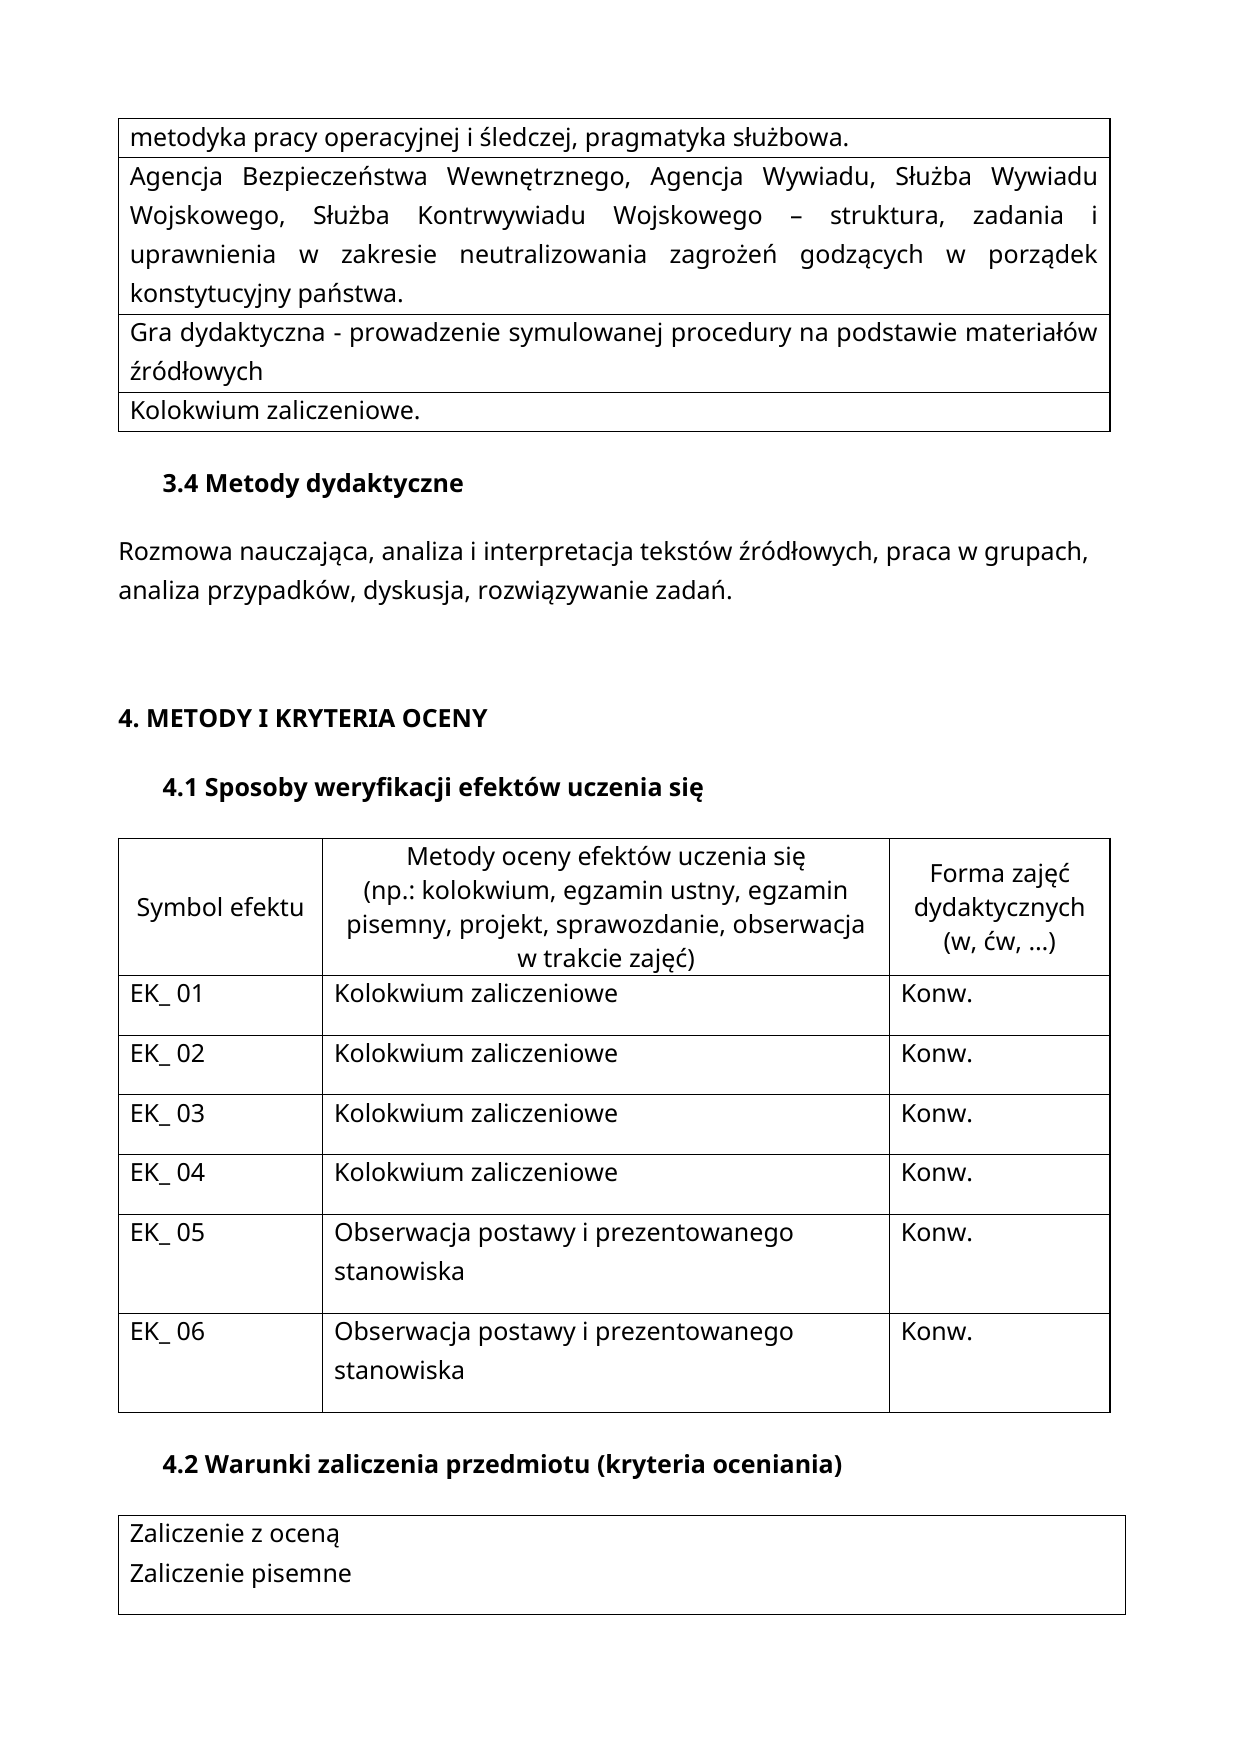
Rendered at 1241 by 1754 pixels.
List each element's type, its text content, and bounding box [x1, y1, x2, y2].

table_cell EK_ 01 [119, 976, 322, 1034]
table_cell Konw. [890, 976, 1109, 1034]
table_cell Kolokwium zaliczeniowe [323, 1036, 889, 1094]
table_cell EK_ 05 [119, 1215, 322, 1313]
table_cell Konw. [890, 1095, 1109, 1154]
table_header Metody oceny efektów uczenia się (np.: kolokwium, egzamin ustny, egzamin pisemny, projekt, sprawozdanie, obserwacja w trakcie zajęć) [323, 839, 889, 975]
table_header Symbol efektu [119, 839, 322, 975]
table_cell Agencja Bezpieczeństwa Wewnętrznego, Agencja Wywiadu, Służba Wywiadu Wojskowego, Służba Kontrwywiadu Wojskowego – struktura, zadania i uprawnienia w zakresie neutralizowania zagrożeń godzących w porządek konstytucyjny państwa. [119, 158, 1109, 313]
table_cell Konw. [890, 1036, 1109, 1094]
text 4.1 Sposoby weryfikacji efektów uczenia się [162, 769, 1122, 803]
table_cell EK_ 04 [119, 1155, 322, 1214]
table_cell EK_ 02 [119, 1036, 322, 1094]
table_cell Konw. [890, 1215, 1109, 1313]
table_cell EK_ 03 [119, 1095, 322, 1154]
text 3.4 Metody dydaktyczne [162, 466, 1122, 500]
table_cell Gra dydaktyczna - prowadzenie symulowanej procedury na podstawie materiałów źródłowych [119, 315, 1109, 392]
table_cell Konw. [890, 1314, 1109, 1412]
table_cell Kolokwium zaliczeniowe [323, 1155, 889, 1214]
table_cell Kolokwium zaliczeniowe [323, 1095, 889, 1154]
text 4.2 Warunki zaliczenia przedmiotu (kryteria oceniania) [162, 1447, 1122, 1481]
table_cell Konw. [890, 1155, 1109, 1214]
table_cell EK_ 06 [119, 1314, 322, 1412]
table_cell Obserwacja postawy i prezentowanego stanowiska [323, 1314, 889, 1412]
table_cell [119, 119, 1109, 157]
text 4. METODY I KRYTERIA OCENY [118, 701, 1122, 735]
table_header Zaliczenie z oceną Zaliczenie pisemne [119, 1516, 1125, 1614]
table_cell Obserwacja postawy i prezentowanego stanowiska [323, 1215, 889, 1313]
table_cell Kolokwium zaliczeniowe. [119, 393, 1109, 431]
table_header Forma zajęć dydaktycznych (w, ćw, …) [890, 839, 1109, 975]
text Rozmowa nauczająca, analiza i interpretacja tekstów źródłowych, praca w grupach, analiza przypadków, dyskusja, rozwiązywanie zadań. [118, 534, 1122, 607]
table_cell Kolokwium zaliczeniowe [323, 976, 889, 1034]
